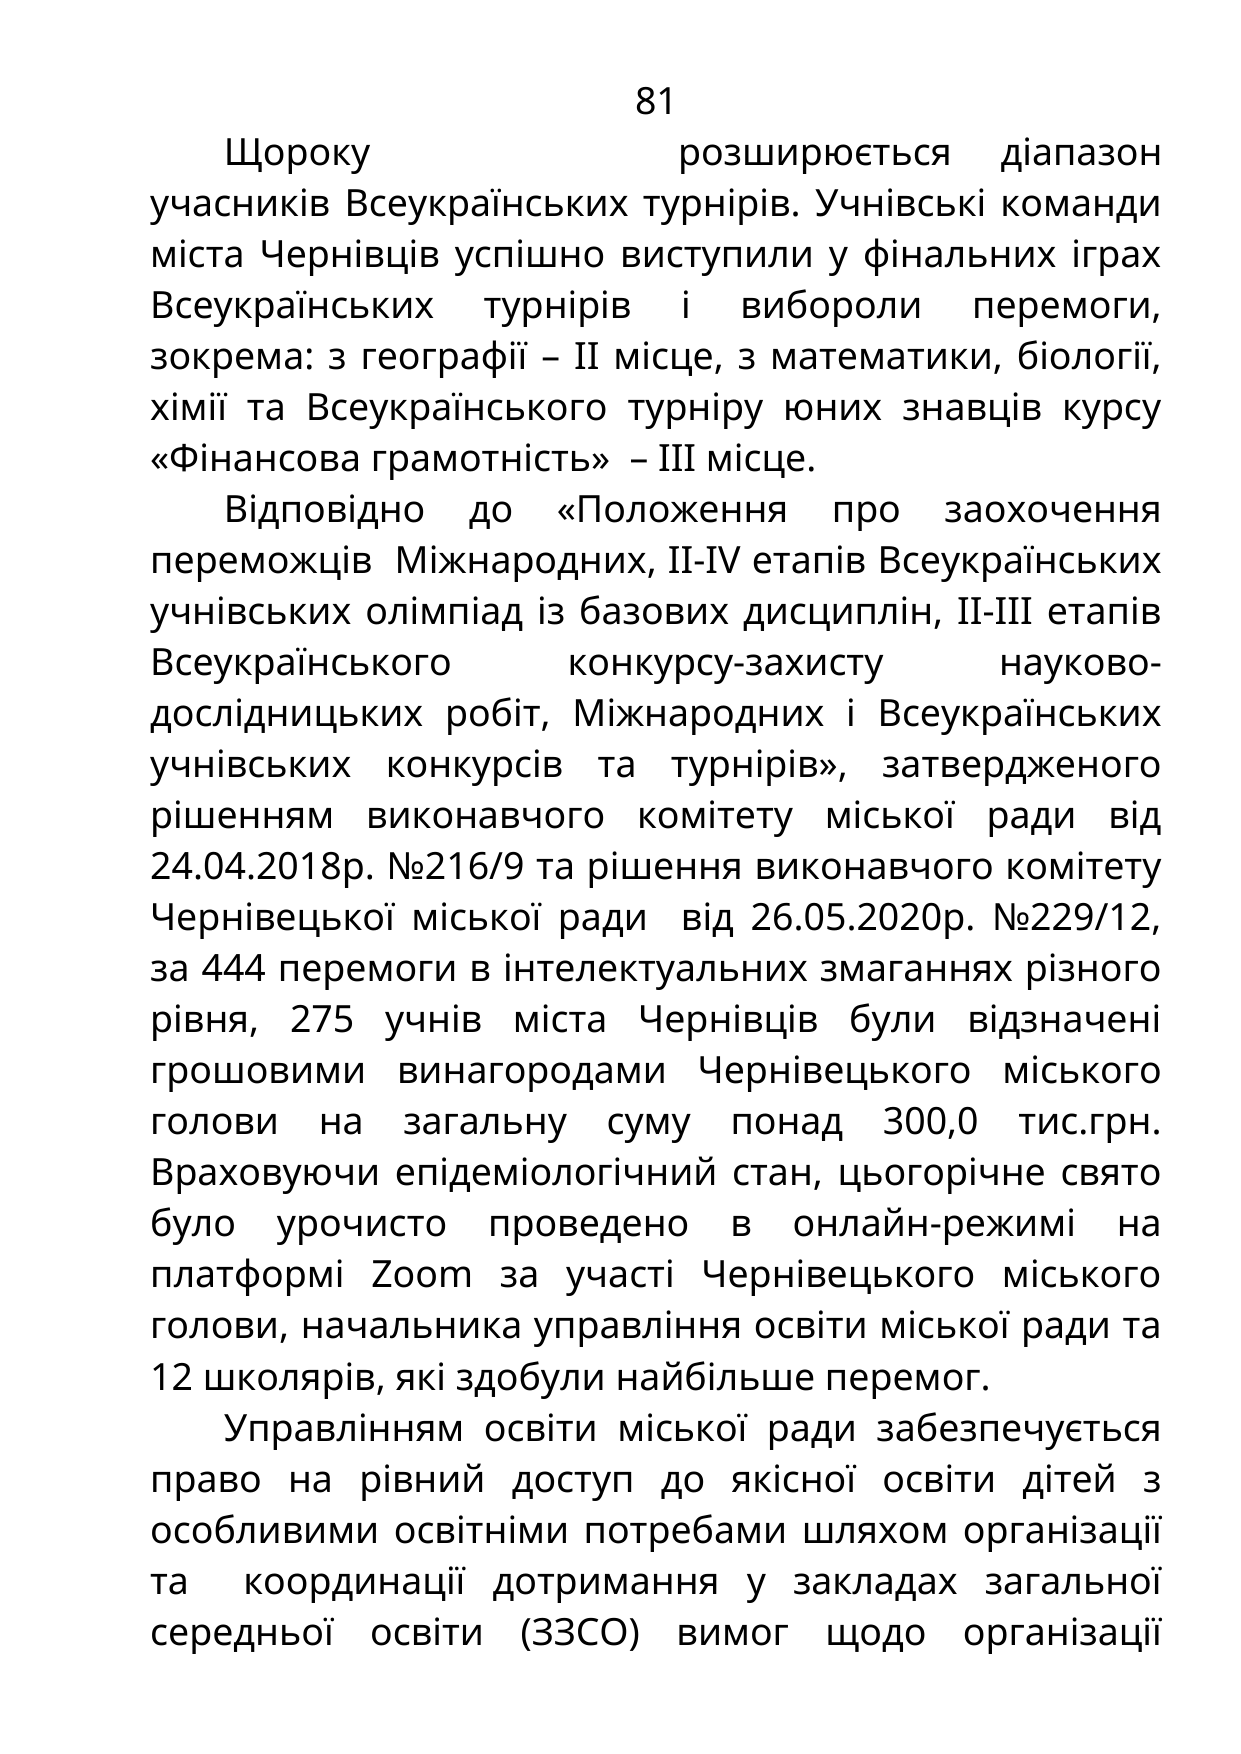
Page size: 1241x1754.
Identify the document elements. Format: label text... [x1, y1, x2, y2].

text Щороку розширюється діапазон учасників Всеукраїнських турнірів. Учнівські команди міста Чернівців успішно виступили у фінальних іграх Всеукраїнських турнірів і вибороли перемоги, зокрема: з географії – ІІ місце, з математики, біології, хімії та Всеукраїнського турніру юних знавців курсу «Фінансова грамотність» – ІІІ місце. [150, 125, 1162, 482]
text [150, 1401, 1162, 1656]
text Відповідно до «Положення про заохочення переможців Міжнародних, ІІ-IV етапів Всеукраїнських учнівських олімпіад із базових дисциплін, ІІ-ІІІ етапів Всеукраїнського конкурсу-захисту науково-дослідницьких робіт, Міжнародних і Всеукраїнських учнівських конкурсів та турнірів», затвердженого рішенням виконавчого комітету міської ради від 24.04.2018р. №216/9 та рішення виконавчого комітету Чернівецької міської ради від 26.05.2020р. №229/12, за 444 перемоги в інтелектуальних змаганнях різного рівня, 275 учнів міста Чернівців були відзначені грошовими винагородами Чернівецького міського голови на загальну суму понад 300,0 тис.грн. Враховуючи епідеміологічний стан, цьогорічне свято було урочисто проведено в онлайн-режимі на платформі Zoom за участі Чернівецького міського голови, начальника управління освіти міської ради та 12 школярів, які здобули найбільше перемог. [150, 482, 1162, 1401]
